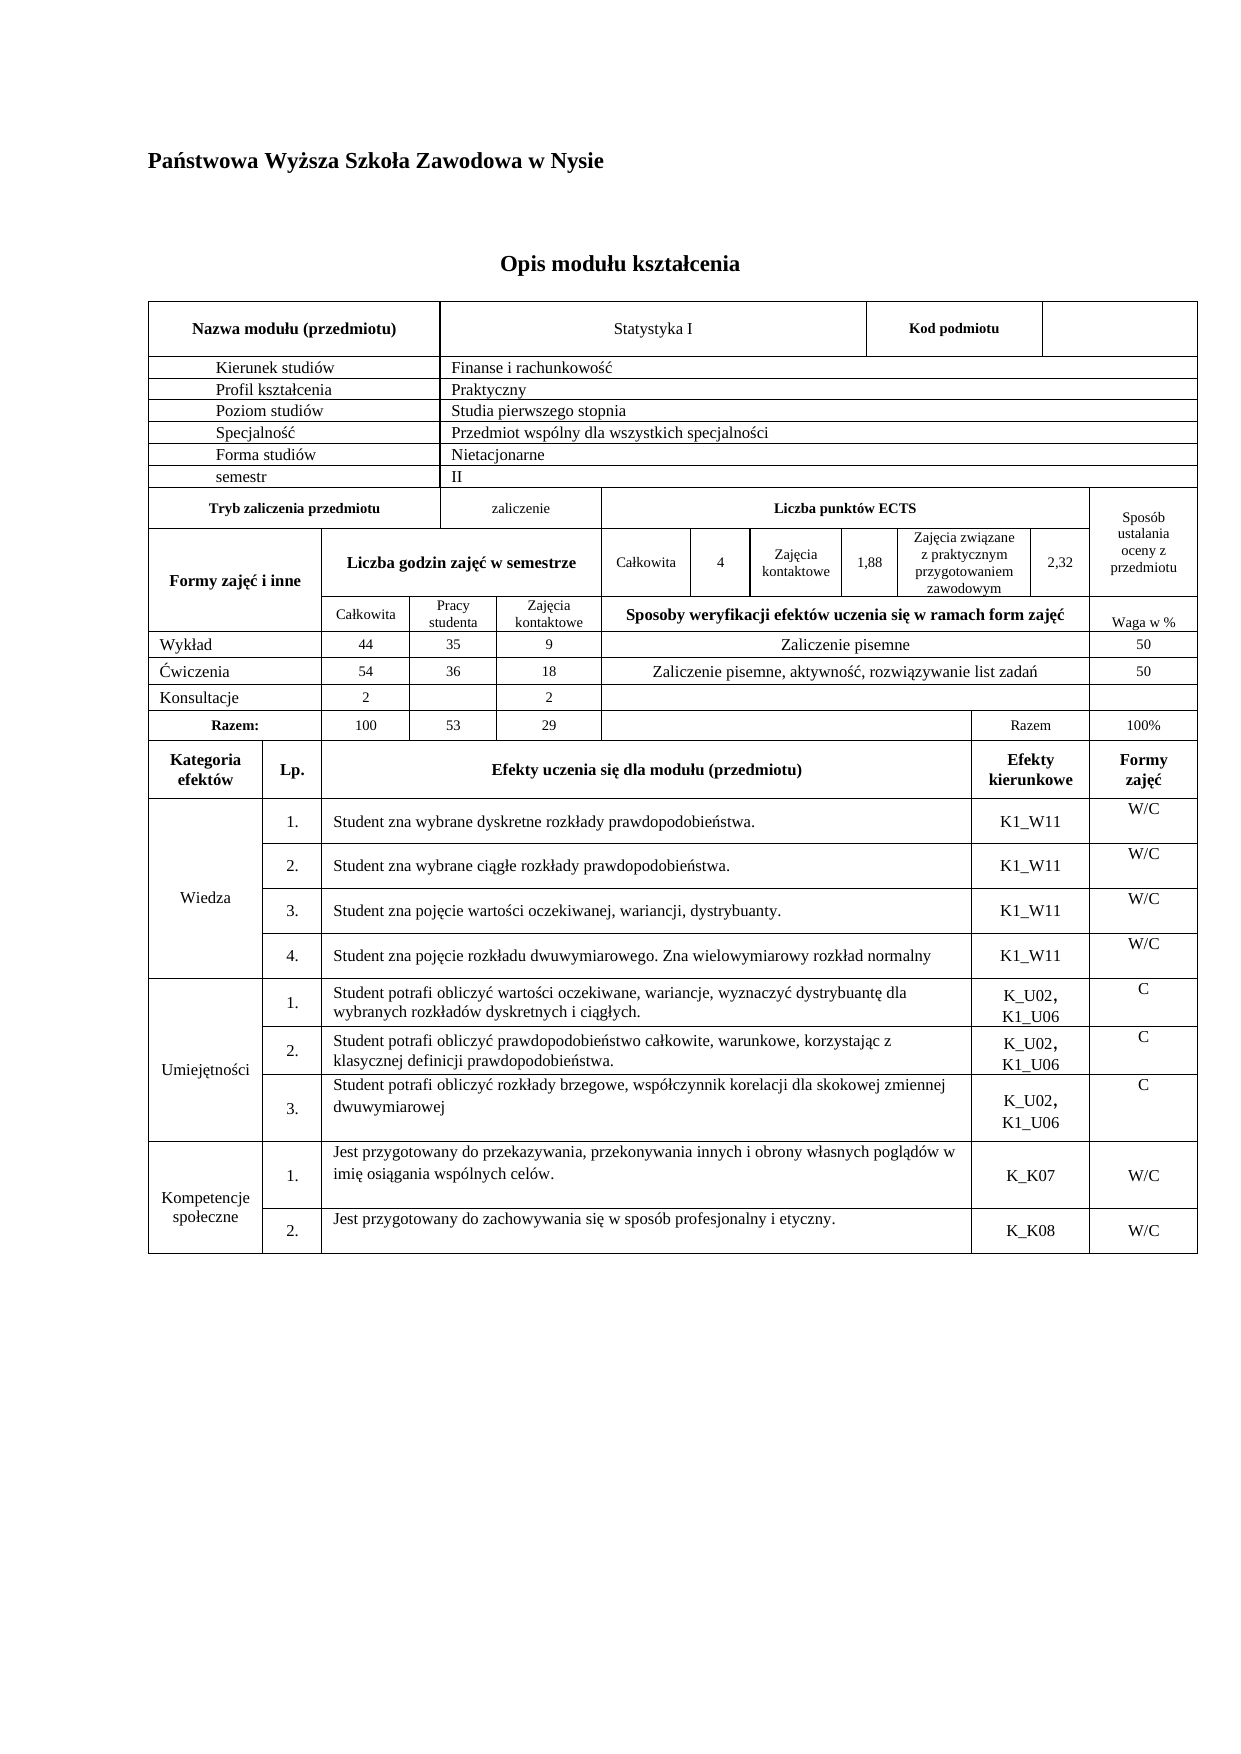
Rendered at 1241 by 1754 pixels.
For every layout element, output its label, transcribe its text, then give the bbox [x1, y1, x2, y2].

table_cell 3. [263, 889, 321, 933]
table_cell Jest przygotowany do przekazywania, przekonywania innych i obrony własnych poglądów w imię osiągania wspólnych celów. [322, 1142, 971, 1208]
table_cell Studia pierwszego stopnia [441, 400, 1197, 421]
table_cell W/C [1090, 844, 1197, 888]
table_cell Sposób ustalania oceny z przedmiotu [1090, 488, 1197, 596]
table_cell Całkowita [322, 597, 409, 631]
table_cell Student zna pojęcie wartości oczekiwanej, wariancji, dystrybuanty. [322, 889, 971, 933]
table_cell K1_W11 [972, 889, 1089, 933]
table_cell W/C [1090, 1142, 1197, 1208]
table_cell Formy zajęć i inne [149, 529, 321, 631]
table_cell W/C [1090, 934, 1197, 978]
table_cell Zajęcia kontaktowe [751, 529, 841, 596]
table_cell 1. [263, 799, 321, 843]
table_cell W/C [1090, 889, 1197, 933]
table_cell Efekty uczenia się dla modułu (przedmiotu) [322, 741, 971, 798]
table_cell Przedmiot wspólny dla wszystkich specjalności [441, 422, 1197, 443]
table_cell Umiejętności [149, 979, 262, 1141]
table_cell Sposoby weryfikacji efektów uczenia się w ramach form zajęć [602, 597, 1089, 631]
table_cell 35 [410, 632, 496, 657]
text Państwowa Wyższa Szkoła Zawodowa w Nysie [148, 148, 1093, 174]
table_cell 1,88 [842, 529, 897, 596]
table_cell W/C [1090, 799, 1197, 843]
table_cell K_U02, K1_U06 [972, 1075, 1089, 1141]
table_cell 100 [322, 711, 409, 739]
table_cell Kategoria efektów [149, 741, 262, 798]
table_cell 4. [263, 934, 321, 978]
table_cell Kierunek studiów [149, 357, 439, 377]
table_cell Pracy studenta [410, 597, 496, 631]
table_cell 36 [410, 658, 496, 684]
table_cell Wykład [149, 632, 321, 657]
table_cell K1_W11 [972, 799, 1089, 843]
table_cell 50 [1090, 658, 1197, 684]
table_cell Student potrafi obliczyć wartości oczekiwane, wariancje, wyznaczyć dystrybuantę dla wybranych rozkładów dyskretnych i ciągłych. [322, 979, 971, 1026]
table_cell Profil kształcenia [149, 379, 439, 399]
table_cell Zajęcia kontaktowe [497, 597, 601, 631]
table_cell Student potrafi obliczyć prawdopodobieństwo całkowite, warunkowe, korzystając z klasycznej definicji prawdopodobieństwa. [322, 1027, 971, 1074]
table_cell K1_W11 [972, 934, 1089, 978]
table_cell 2 [322, 685, 409, 710]
table_cell 4 [691, 529, 749, 596]
table_cell C [1090, 1027, 1197, 1074]
table_cell C [1090, 979, 1197, 1026]
table_header Nazwa modułu (przedmiotu) [149, 302, 439, 356]
table_cell K_K08 [972, 1209, 1089, 1253]
table_cell 50 [1090, 632, 1197, 657]
table_cell Praktyczny [441, 379, 1197, 399]
table_cell 1. [263, 1142, 321, 1208]
table_header Kod podmiotu [867, 302, 1042, 356]
table_cell 44 [322, 632, 409, 657]
table_cell K_U02, K1_U06 [972, 1027, 1089, 1074]
table_cell 54 [322, 658, 409, 684]
table_cell II [441, 466, 1197, 487]
table_cell Nietacjonarne [441, 444, 1197, 465]
table_cell Razem [972, 711, 1089, 739]
table_cell Student zna wybrane ciągłe rozkłady prawdopodobieństwa. [322, 844, 971, 888]
table_cell Liczba godzin zajęć w semestrze [322, 529, 601, 596]
table_cell 9 [497, 632, 601, 657]
table_cell Efekty kierunkowe [972, 741, 1089, 798]
table_cell Razem: [149, 711, 321, 739]
table_cell Jest przygotowany do zachowywania się w sposób profesjonalny i etyczny. [322, 1209, 971, 1253]
table_cell [602, 685, 1089, 710]
table_cell 100% [1090, 711, 1197, 739]
table_cell [1090, 685, 1197, 710]
table_cell W/C [1090, 1209, 1197, 1253]
table_cell 2 [497, 685, 601, 710]
table_cell Ćwiczenia [149, 658, 321, 684]
table_cell Liczba punktów ECTS [602, 488, 1089, 528]
table_cell Student potrafi obliczyć rozkłady brzegowe, współczynnik korelacji dla skokowej zmiennej dwuwymiarowej [322, 1075, 971, 1141]
table_cell C [1090, 1075, 1197, 1141]
table_cell K_U02, K1_U06 [972, 979, 1089, 1026]
table_cell 29 [497, 711, 601, 739]
table_cell Waga w % [1090, 597, 1197, 631]
table_cell Student zna pojęcie rozkładu dwuwymiarowego. Zna wielowymiarowy rozkład normalny [322, 934, 971, 978]
table_cell Zaliczenie pisemne [602, 632, 1089, 657]
table_cell 2. [263, 1209, 321, 1253]
table_cell Kompetencje społeczne [149, 1142, 262, 1253]
table_cell zaliczenie [441, 488, 601, 528]
table_cell Poziom studiów [149, 400, 439, 421]
table_cell 53 [410, 711, 496, 739]
table_cell 2. [263, 844, 321, 888]
table_cell Konsultacje [149, 685, 321, 710]
table_cell Lp. [263, 741, 321, 798]
table_cell Zajęcia związane z praktycznym przygotowaniem zawodowym [898, 529, 1030, 596]
text Opis modułu kształcenia [148, 250, 1093, 276]
table_cell Zaliczenie pisemne, aktywność, rozwiązywanie list zadań [602, 658, 1089, 684]
table_header [1043, 302, 1197, 356]
table_cell Całkowita [602, 529, 690, 596]
table_cell Wiedza [149, 799, 262, 978]
table_cell Tryb zaliczenia przedmiotu [149, 488, 440, 528]
table_cell 2. [263, 1027, 321, 1074]
table_cell 18 [497, 658, 601, 684]
table_cell Specjalność [149, 422, 439, 443]
table_header Statystyka I [441, 302, 866, 356]
table_cell Finanse i rachunkowość [441, 357, 1197, 377]
table_cell 3. [263, 1075, 321, 1141]
table_cell semestr [149, 466, 439, 487]
table_cell K_K07 [972, 1142, 1089, 1208]
table_cell 2,32 [1031, 529, 1089, 596]
table_cell Formy zajęć [1090, 741, 1197, 798]
table_cell [410, 685, 496, 710]
table_cell 1. [263, 979, 321, 1026]
table_cell [602, 711, 971, 739]
table_cell Forma studiów [149, 444, 439, 465]
table_cell Student zna wybrane dyskretne rozkłady prawdopodobieństwa. [322, 799, 971, 843]
table_cell K1_W11 [972, 844, 1089, 888]
